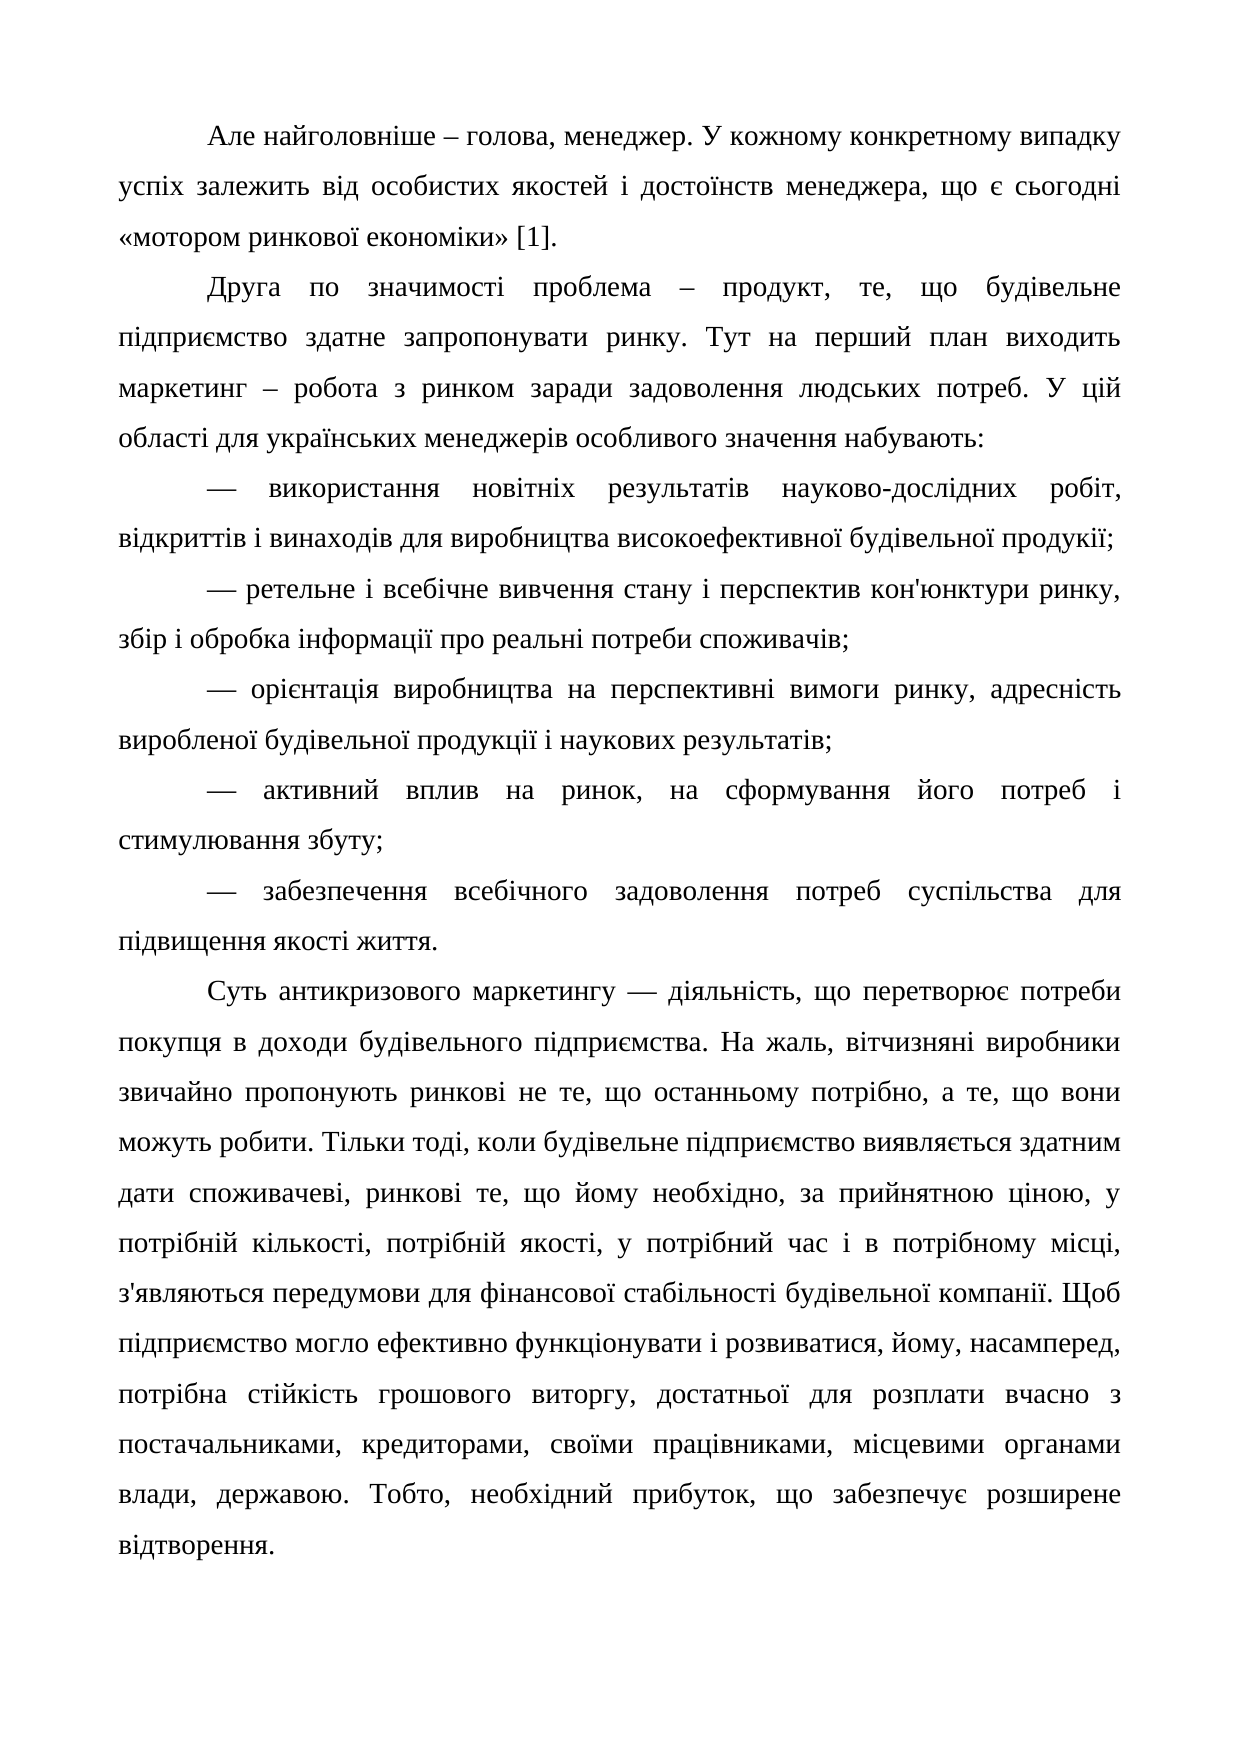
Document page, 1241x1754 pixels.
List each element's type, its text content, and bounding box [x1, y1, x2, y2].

text Друга по значимості проблема – продукт, те, що будівельне підприємство здатне запропонувати ринку. Тут на перший план виходить маркетинг – робота з ринком заради задоволення людських потреб. У цій області для українських менеджерів особливого значення набувають: [118, 269, 1122, 453]
text Але найголовніше – голова, менеджер. У кожному конкретному випадку успіх залежить від особистих якостей і достоїнств менеджера, що є сьогодні «мотором ринкової економіки» [1]. [118, 118, 1122, 252]
text — орієнтація виробництва на перспективні вимоги ринку, адресність виробленої будівельної продукції і наукових результатів; [118, 672, 1122, 755]
text — активний вплив на ринок, на сформування його потреб і стимулювання збуту; [118, 772, 1122, 856]
text Суть антикризового маркетингу — діяльність, що перетворює потреби покупця в доходи будівельного підприємства. На жаль, вітчизняні виробники звичайно пропонують ринкові не те, що останньому потрібно, а те, що вони можуть робити. Тільки тоді, коли будівельне підприємство виявляється здатним дати споживачеві, ринкові те, що йому необхідно, за прийнятною ціною, у потрібній кількості, потрібній якості, у потрібний час і в потрібному місці, з'являються передумови для фінансової стабільності будівельної компанії. Щоб підприємство могло ефективно функціонувати і розвиватися, йому, насамперед, потрібна стійкість грошового виторгу, достатньої для розплати вчасно з постачальниками, кредиторами, своїми працівниками, місцевими органами влади, державою. Тобто, необхідний прибуток, що забезпечує розширене відтворення. [118, 973, 1122, 1560]
text — забезпечення всебічного задоволення потреб суспільства для підвищення якості життя. [118, 873, 1122, 957]
text — використання новітніх результатів науково-дослідних робіт, відкриттів і винаходів для виробництва високоефективної будівельної продукії; [118, 470, 1122, 554]
text — ретельне і всебічне вивчення стану і перспектив кон'юнктури ринку, збір і обробка інформації про реальні потреби споживачів; [118, 571, 1122, 655]
